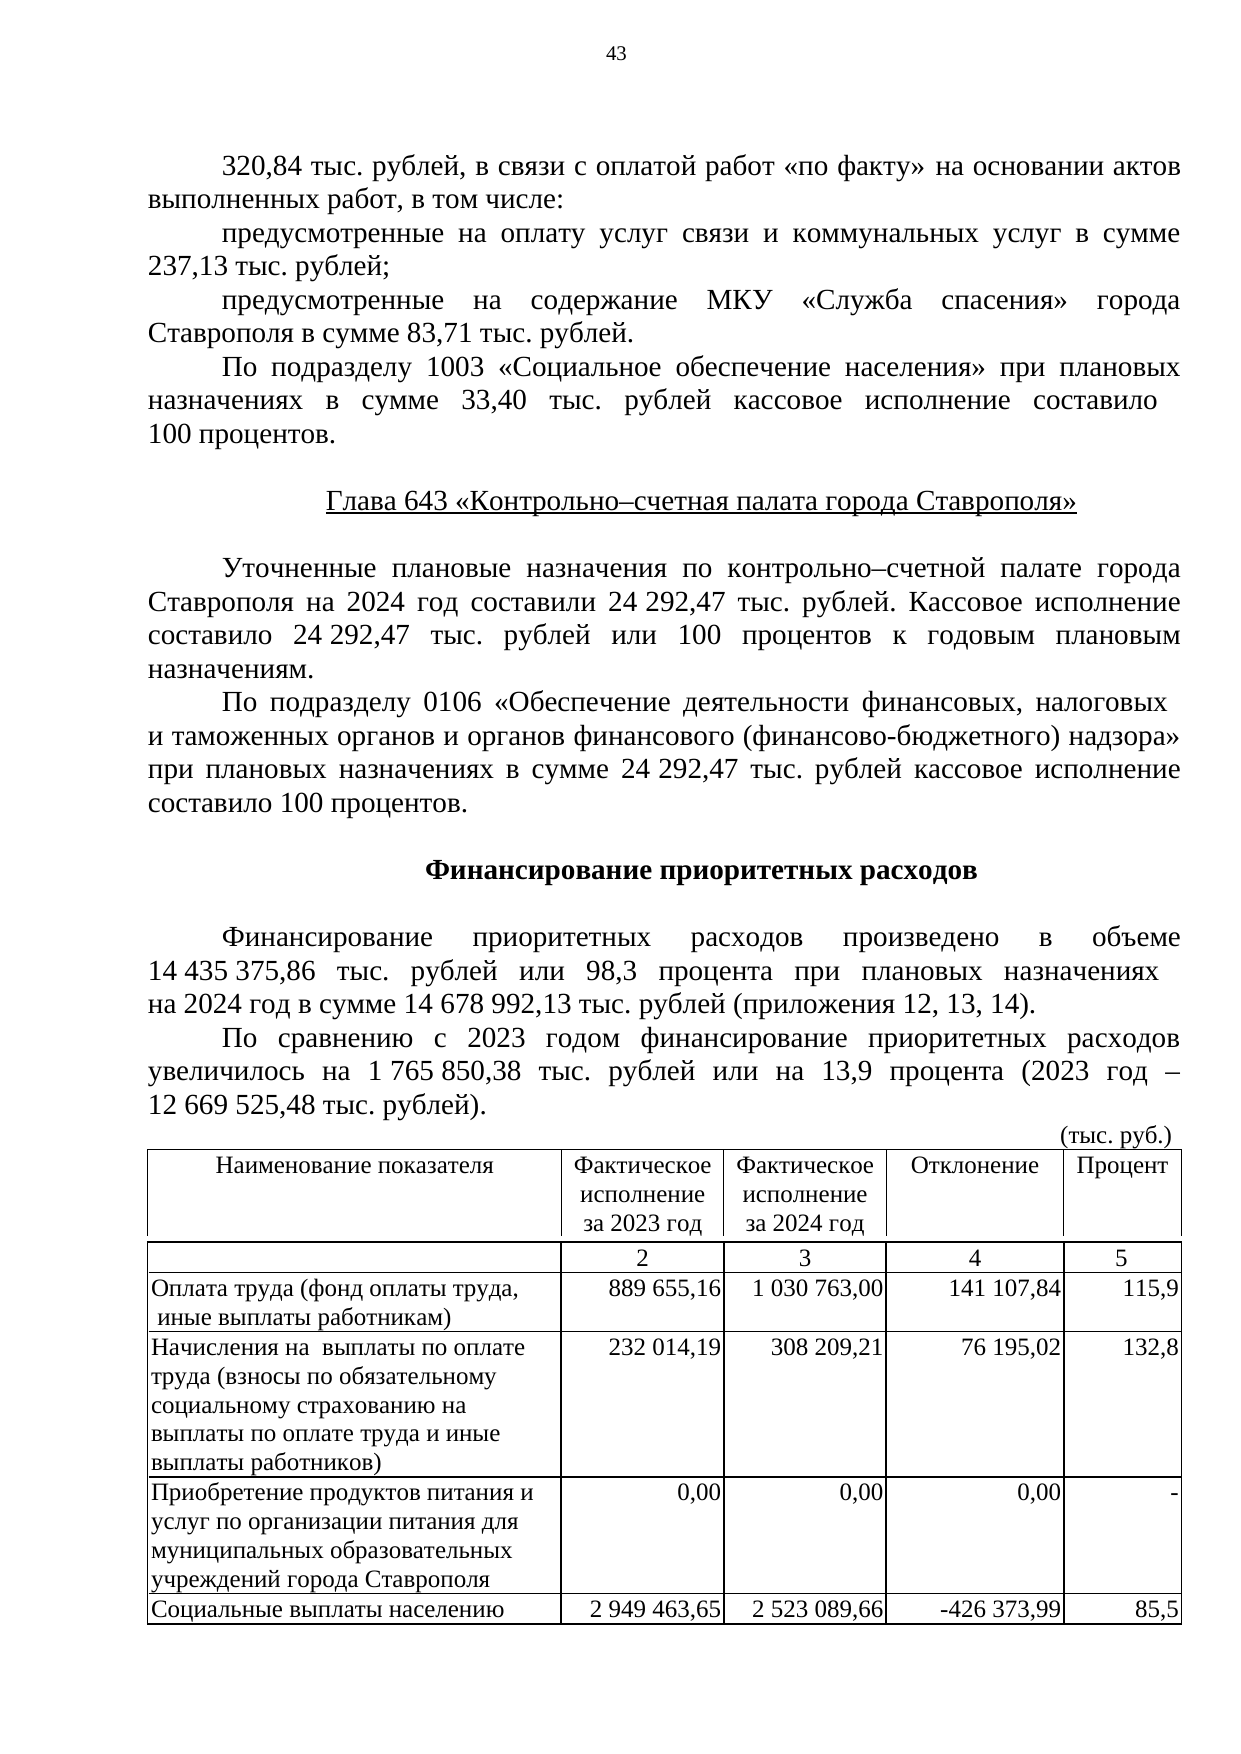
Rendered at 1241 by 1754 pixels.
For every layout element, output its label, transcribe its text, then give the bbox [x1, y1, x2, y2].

text По сравнению с 2023 годом финансирование приоритетных расходов увеличилось на 1 765 850,38 тыс. рублей или на 13,9 процента (2023 год – 12 669 525,48 тыс. рублей). [148, 1020, 1181, 1120]
table_cell 2 949 463,65 [562, 1594, 723, 1623]
text Глава 643 «Контрольно–счетная палата города Ставрополя» [148, 483, 1181, 517]
table_cell 1 030 763,00 [725, 1273, 885, 1331]
table_cell 76 195,02 [887, 1332, 1063, 1476]
text Финансирование приоритетных расходов [148, 852, 1181, 886]
table_cell 232 014,19 [562, 1332, 723, 1476]
table_header Наименование показателя [148, 1150, 561, 1236]
table_header Отклонение [887, 1150, 1063, 1236]
table_cell Приобретение продуктов питания и услуг по организации питания для муниципальных образовательных учреждений города Ставрополя [148, 1477, 560, 1592]
table_cell Начисления на выплаты по оплате труда (взносы по обязательному социальному страхованию на выплаты по оплате труда и иные выплаты работников) [148, 1332, 560, 1476]
table_cell 0,00 [562, 1478, 723, 1592]
table_cell -426 373,99 [887, 1594, 1063, 1623]
text По подразделу 1003 «Социальное обеспечение населения» при плановых назначениях в сумме 33,40 тыс. рублей кассовое исполнение составило 100 процентов. [148, 349, 1181, 449]
table_cell 889 655,16 [562, 1273, 723, 1331]
text Финансирование приоритетных расходов произведено в объеме 14 435 375,86 тыс. рублей или 98,3 процента при плановых назначениях на 2024 год в сумме 14 678 992,13 тыс. рублей (приложения 12, 13, 14). [148, 919, 1181, 1020]
table_header Фактическое исполнение за 2024 год [724, 1150, 886, 1236]
text По подразделу 0106 «Обеспечение деятельности финансовых, налоговых и таможенных органов и органов финансового (финансово-бюджетного) надзора» при плановых назначениях в сумме 24 292,47 тыс. рублей кассовое исполнение составило 100 процентов. [148, 684, 1181, 818]
table_cell 132,8 [1065, 1332, 1181, 1476]
table_cell 0,00 [887, 1478, 1063, 1592]
text предусмотренные на содержание МКУ «Служба спасения» города Ставрополя в сумме 83,71 тыс. рублей. [148, 282, 1181, 349]
table_header 2 [562, 1243, 723, 1272]
table_cell - [1065, 1478, 1181, 1592]
text Уточненные плановые назначения по контрольно–счетной палате города Ставрополя на 2024 год составили 24 292,47 тыс. рублей. Кассовое исполнение составило 24 292,47 тыс. рублей или 100 процентов к годовым плановым назначениям. [148, 550, 1181, 684]
table_header 5 [1065, 1243, 1181, 1272]
table_cell 115,9 [1065, 1273, 1181, 1331]
table_header 4 [887, 1243, 1063, 1272]
table_cell 141 107,84 [887, 1273, 1063, 1331]
table_cell 2 523 089,66 [725, 1594, 885, 1623]
text 320,84 тыс. рублей, в связи с оплатой работ «по факту» на основании актов выполненных работ, в том числе: [148, 148, 1181, 215]
table_cell 85,5 [1065, 1594, 1181, 1623]
table_header Процент [1064, 1150, 1181, 1236]
table_cell Социальные выплаты населению [148, 1594, 560, 1623]
table_header 3 [725, 1243, 885, 1272]
table_cell 0,00 [725, 1478, 885, 1592]
text предусмотренные на оплату услуг связи и коммунальных услуг в сумме 237,13 тыс. рублей; [148, 215, 1181, 282]
table_header [148, 1243, 560, 1272]
table_cell Оплата труда (фонд оплаты труда, иные выплаты работникам) [148, 1273, 560, 1331]
text (тыс. руб.) [148, 1120, 1181, 1149]
table_cell 308 209,21 [725, 1332, 885, 1476]
table_header Фактическое исполнение за 2023 год [562, 1150, 723, 1236]
